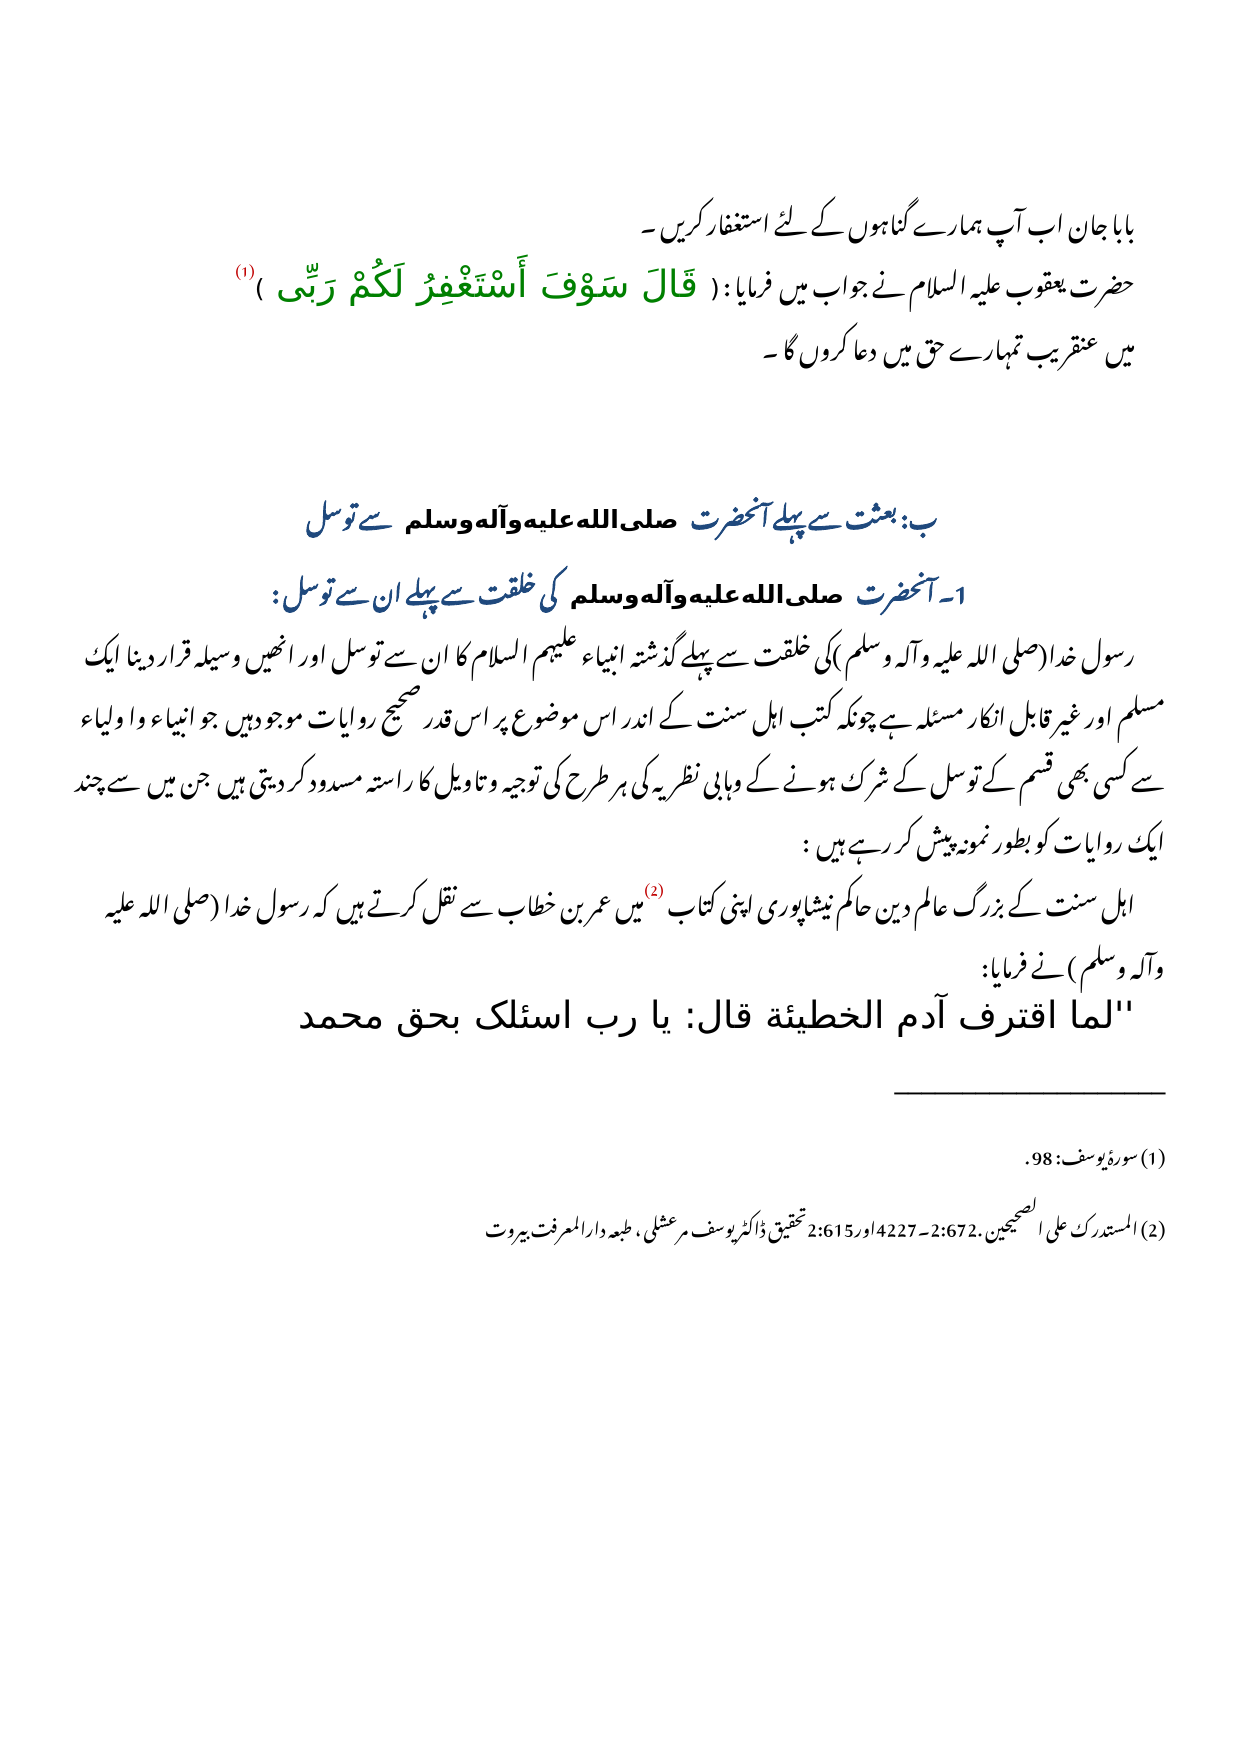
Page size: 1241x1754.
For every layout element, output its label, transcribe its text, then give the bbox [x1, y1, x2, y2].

text حضرت یعقوب علیہ السلام نے جواب میں فرمایا : ( قَالَ سَوْفَ أَسْتَغْفِرُ لَکُمْ رَبِّی )(1) [75, 250, 1165, 312]
text (1) سورۂ یوسف: 98 . [75, 1130, 1165, 1177]
subtitle 1۔ آنحضرت صلى‌الله‌عليه‌وآله‌وسلم کی خلقت سے پہلے ان سے توسل : [75, 556, 1165, 619]
text میں عنقریب تمہارے حق میں دعا کروں گا ۔ [75, 312, 1165, 375]
text رسول خدا(صلی اللہ علیہ وآلہ وسلم )کی خلقت سے پہلے گذشتہ انبیاء علیہم السلام کا ان سے توسل اور انھیں وسیلہ قرار دینا ایک مسلم اور غیر قابل انکار مسئلہ ہے چونکہ کتب اہل سنت کے اندر اس موضوع پر اس قدر صحیح روایات موجو دہیں جو انبیاء وا ولیاء سے کسی بھی قسم کے توسل کے شرک ہونے کے وہابی نظریہ کی ہر طرح کی توجیہ و تاویل کا راستہ مسدود کر دیتی ہیں جن میں سے چند ایک روایات کو بطور نمونہ پیش کر رہے ہیں : [75, 619, 1165, 869]
subtitle ب: بعثت سے پہلے آنحضرت صلى‌الله‌عليه‌وآله‌وسلم سے توسل [75, 481, 1165, 544]
text ''لما اقترف آدم الخطیئة قال: یا رب اسئلک بحق محمد [75, 994, 1165, 1037]
text (2) المستدرک علی الصحیحین .2:672۔4227اور2:615تحقیق ڈاکٹر یوسف مرعشلی ، طبعہ دارالمعرفت بیروت [75, 1202, 1165, 1249]
text بابا جان اب آپ ہمارے گناہوں کے لئے استغفار کریں ۔ [75, 187, 1165, 250]
text اہل سنت کے بزرگ عالم دین حاکم نیشاپوری اپنی کتاب (2)میں عمر بن خطاب سے نقل کرتے ہیں کہ رسول خدا (صلی اللہ علیہ وآلہ وسلم ) نے فرمایا: [75, 869, 1165, 994]
text ____________________ [75, 1037, 1165, 1105]
